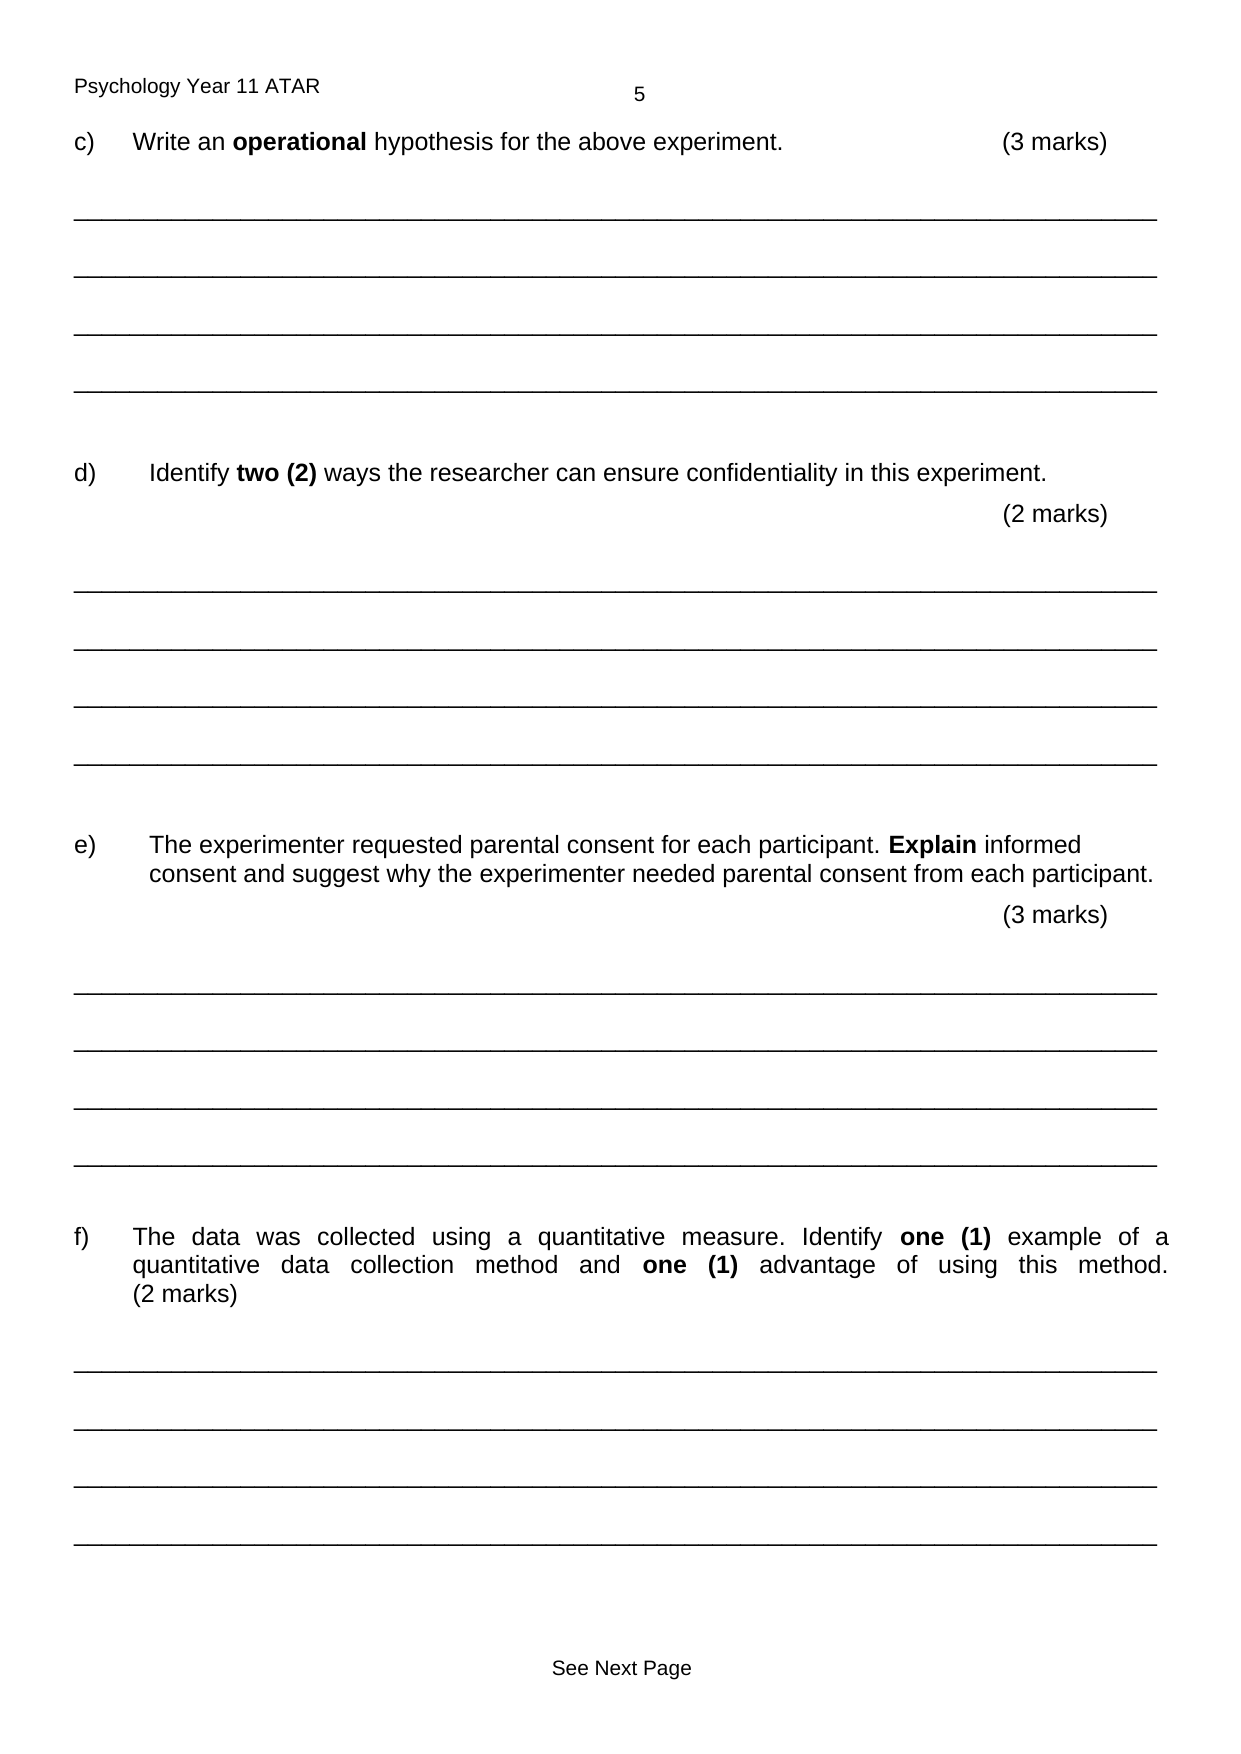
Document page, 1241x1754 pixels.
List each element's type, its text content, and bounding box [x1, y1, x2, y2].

text (2 marks) [111, 499, 1108, 528]
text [74, 193, 1169, 394]
text (3 marks) [111, 900, 1108, 929]
text c) Write an operational hypothesis for the above experiment. (3 marks) [74, 127, 1169, 155]
text e) The experimenter requested parental consent for each participant. Explain informed consent and suggest why the experimenter needed parental consent from each participant. [74, 830, 1169, 888]
text d) Identify two (2) ways the researcher can ensure confidentiality in this experiment. [74, 458, 1169, 487]
text f) The data was collected using a quantitative measure. Identify one (1) example of a quantitative data collection method and one (1) advantage of using this method. (2 marks) [74, 1222, 1169, 1308]
